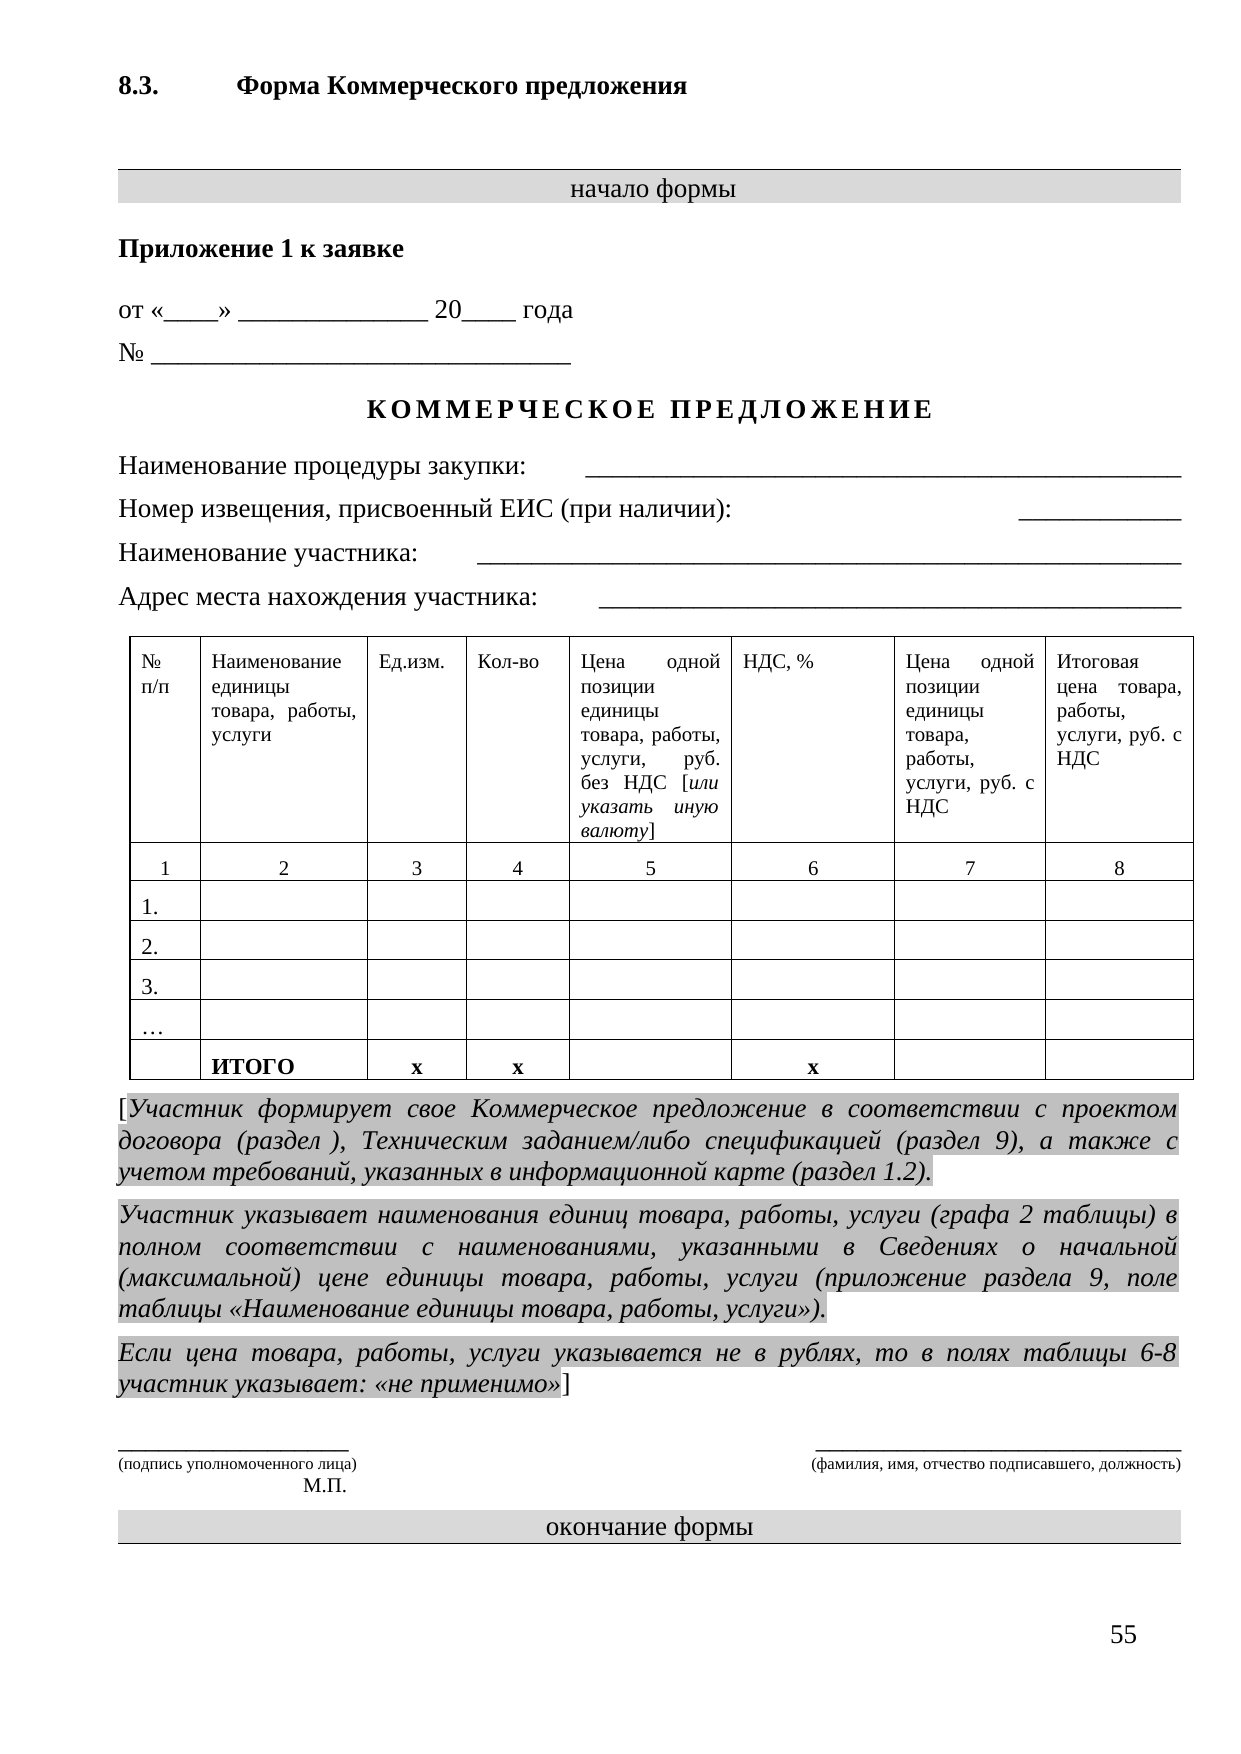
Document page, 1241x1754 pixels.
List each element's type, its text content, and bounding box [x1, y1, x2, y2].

table_cell [570, 881, 731, 919]
table_cell [732, 881, 894, 919]
table_header Цена одной позиции единицы товара, работы, услуги, руб. с НДС [895, 637, 1045, 842]
table_cell [570, 921, 731, 959]
text _________________ ___________________________ [118, 1423, 1181, 1454]
table_cell [895, 1000, 1045, 1039]
table_cell 2 [201, 843, 367, 879]
table_cell [201, 881, 367, 919]
table_cell [1046, 1040, 1193, 1079]
table_cell [201, 921, 367, 959]
text Наименование участника: ____________________________________________________ [118, 536, 1181, 567]
table_cell [895, 1040, 1045, 1079]
table_cell 6 [732, 843, 894, 879]
text Приложение 1 к заявке [118, 233, 1181, 264]
text Адрес места нахождения участника: ___________________________________________ [118, 580, 1181, 611]
table_cell [1046, 881, 1193, 919]
table_cell 1 [131, 843, 200, 879]
table_cell 8 [1046, 843, 1193, 879]
table_cell 5 [570, 843, 731, 879]
text (подпись уполномоченного лица) (фамилия, имя, отчество подписавшего, должность) [118, 1454, 1181, 1473]
table_cell [131, 1040, 200, 1079]
text Если цена товара, работы, услуги указывается не в рублях, то в полях таблицы 6-8 участник указывает: «не применимо»] [561, 1336, 1181, 1398]
text Коммерческое предложение [118, 393, 1181, 424]
table_cell [368, 1000, 466, 1039]
table_cell х [732, 1040, 894, 1079]
table_cell [1046, 921, 1193, 959]
table_cell 3. [131, 960, 200, 999]
table_cell [570, 1040, 731, 1079]
table_cell [368, 960, 466, 999]
table_header НДС, % [732, 637, 894, 842]
table_header Наименование единицы товара, работы, услуги [201, 637, 367, 842]
table_header Итоговая цена товара, работы, услуги, руб. с НДС [1046, 637, 1193, 842]
table_cell ИТОГО [201, 1040, 367, 1079]
table_cell 4 [467, 843, 569, 879]
table_cell [467, 960, 569, 999]
table_cell [1046, 1000, 1193, 1039]
table_cell [895, 960, 1045, 999]
table_cell [368, 881, 466, 919]
text [Участник формирует свое Коммерческое предложение в соответствии с проектом договора (раздел 0), Техническим заданием/либо спецификацией (раздел 9), а также с учетом требований, указанных в информационной карте (раздел 1.2). [933, 1093, 1181, 1186]
table_cell [895, 921, 1045, 959]
text Форма Коммерческого предложения [118, 69, 1181, 101]
table_cell [732, 921, 894, 959]
text окончание формы [118, 1510, 1181, 1543]
table_cell 2. [131, 921, 200, 959]
table_cell х [368, 1040, 466, 1079]
table_cell [201, 1000, 367, 1039]
text от «____» ______________ 20____ года [118, 293, 1181, 324]
text М.П. [118, 1473, 1181, 1497]
table_cell [467, 1000, 569, 1039]
table_cell х [467, 1040, 569, 1079]
table_cell [570, 1000, 731, 1039]
table_cell [467, 881, 569, 919]
table_cell [732, 960, 894, 999]
text № _______________________________ [118, 337, 1181, 368]
text Номер извещения, присвоенный ЕИС (при наличии): ____________ [118, 492, 1181, 524]
text начало формы [118, 170, 1181, 203]
table_header № п/п [131, 637, 200, 842]
text Наименование процедуры закупки: ____________________________________________ [118, 449, 1181, 480]
table_cell [570, 960, 731, 999]
table_cell [368, 921, 466, 959]
table_cell [201, 960, 367, 999]
table_cell … [131, 1000, 200, 1039]
table_cell [895, 881, 1045, 919]
table_cell [732, 1000, 894, 1039]
table_header Цена одной позиции единицы товара, работы, услуги, руб. без НДС [или указать иную валюту] [570, 637, 731, 842]
table_cell 7 [895, 843, 1045, 879]
table_header Кол-во [467, 637, 569, 842]
table_cell 3 [368, 843, 466, 879]
text Участник указывает наименования единиц товара, работы, услуги (графа 2 таблицы) в полном соответствии с наименованиями, указанными в Сведениях о начальной (максимальной) цене единицы товара, работы, услуги (приложение раздела 9, поле таблицы «Наименование единицы товара, работы, услуги»). [118, 1198, 1181, 1323]
table_header Ед.изм. [368, 637, 466, 842]
table_cell 1. [131, 881, 200, 919]
table_cell [467, 921, 569, 959]
table_cell [1046, 960, 1193, 999]
